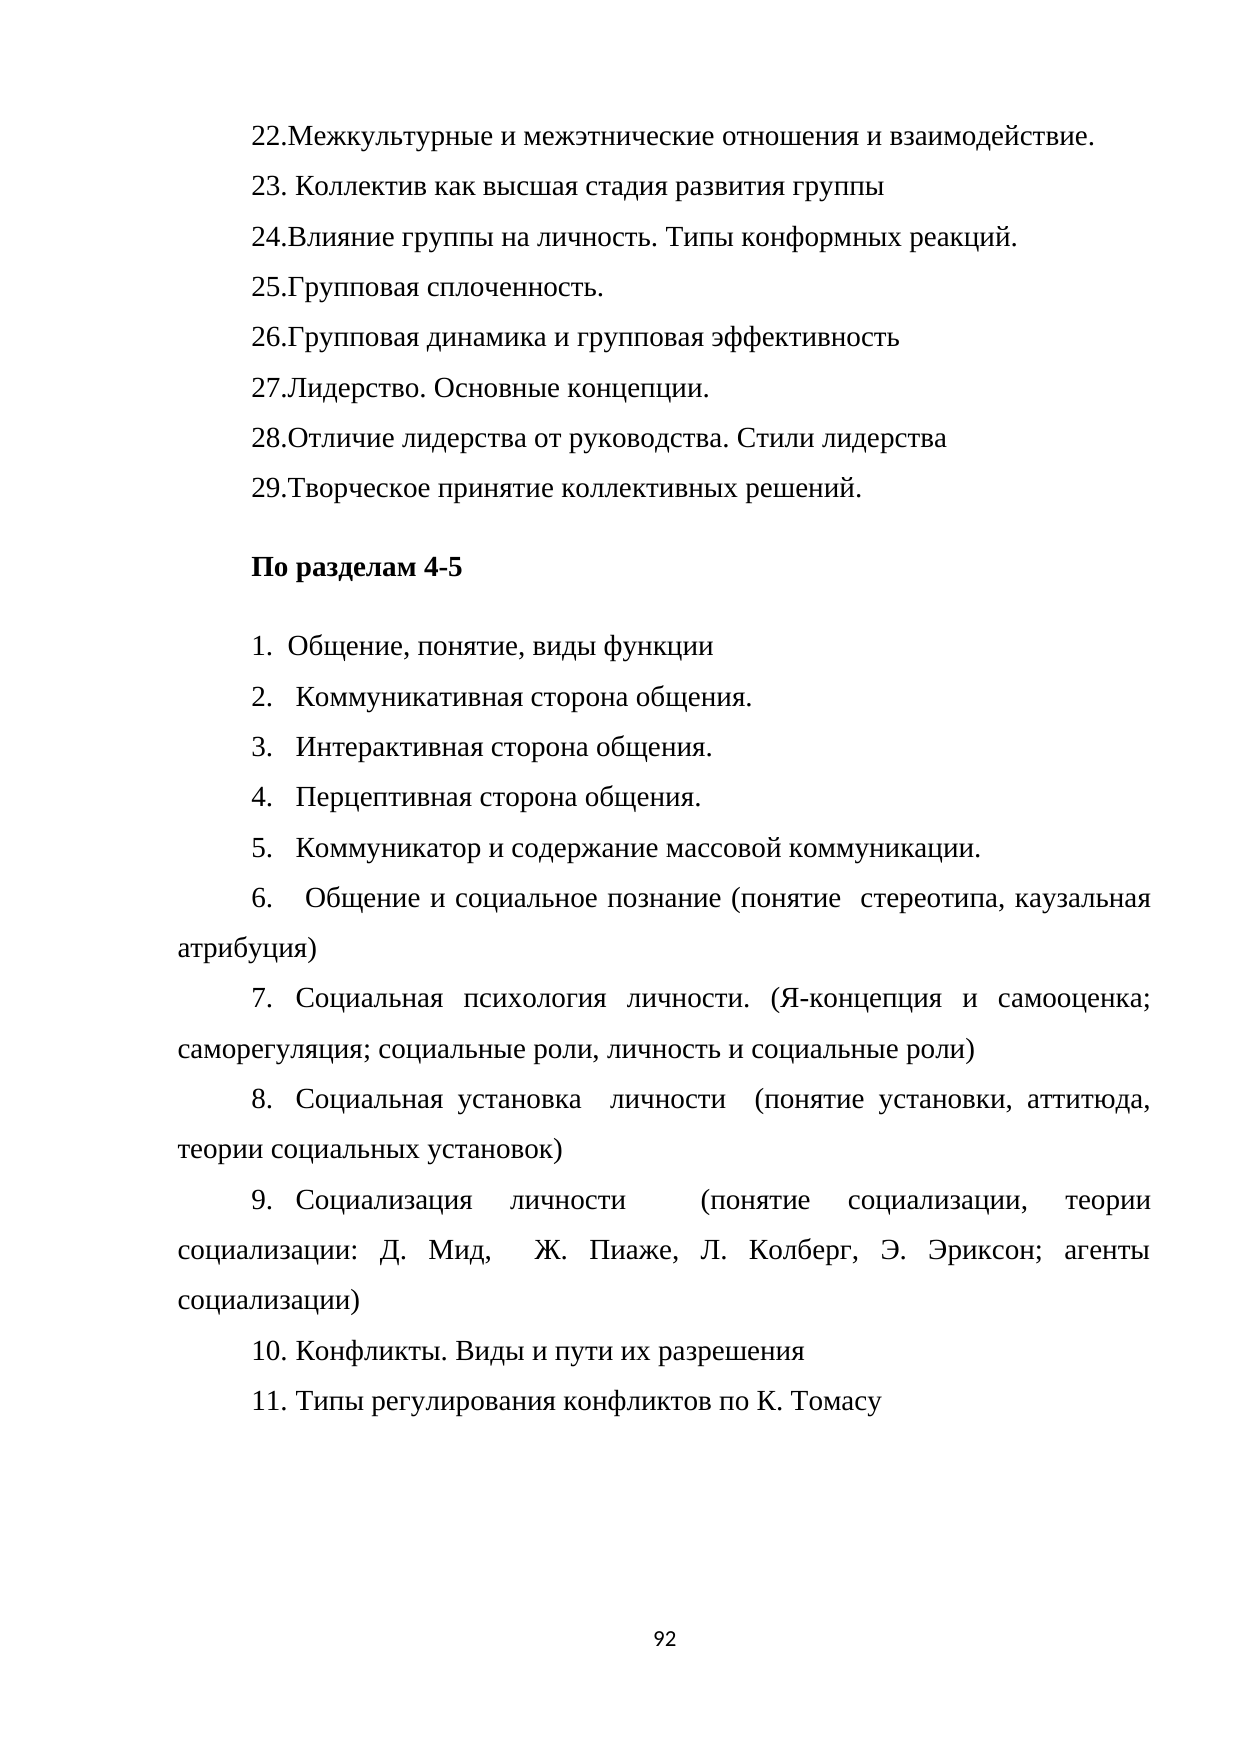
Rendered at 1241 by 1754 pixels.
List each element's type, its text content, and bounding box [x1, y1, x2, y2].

text 23. Коллектив как высшая стадия развития группы [177, 168, 1152, 202]
text 5. Коммуникатор и содержание массовой коммуникации. [177, 830, 1152, 863]
text 8. Социальная установка личности (понятие установки, аттитюда, теории социальных установок) [177, 1081, 1152, 1165]
text 9. Социализация личности (понятие социализации, теории социализации: Д. Мид, Ж. Пиаже, Л. Колберг, Э. Эриксон; агенты социализации) [177, 1182, 1152, 1316]
text 24.Влияние группы на личность. Типы конформных реакций. [177, 219, 1152, 252]
text 6. Общение и социальное познание (понятие стереотипа, каузальная атрибуция) [177, 880, 1152, 964]
text По разделам 4-5 [177, 549, 1152, 583]
text 2. Коммуникативная сторона общения. [177, 679, 1152, 712]
text 29.Творческое принятие коллективных решений. [177, 470, 1152, 504]
text 1. Общение, понятие, виды функции [177, 628, 1152, 662]
text 10. Конфликты. Виды и пути их разрешения [177, 1333, 1152, 1366]
text 26.Групповая динамика и групповая эффективность [177, 319, 1152, 353]
text 3. Интерактивная сторона общения. [177, 729, 1152, 763]
text 4. Перцептивная сторона общения. [177, 779, 1152, 813]
text 27.Лидерство. Основные концепции. [177, 370, 1152, 403]
text 25.Групповая сплоченность. [177, 269, 1152, 303]
text 22.Межкультурные и межэтнические отношения и взаимодействие. [177, 118, 1152, 152]
text 11. Типы регулирования конфликтов по К. Томасу [177, 1383, 1152, 1417]
text 7. Социальная психология личности. (Я-концепция и самооценка; саморегуляция; социальные роли, личность и социальные роли) [177, 981, 1152, 1064]
text 28.Отличие лидерства от руководства. Стили лидерства [177, 420, 1152, 453]
